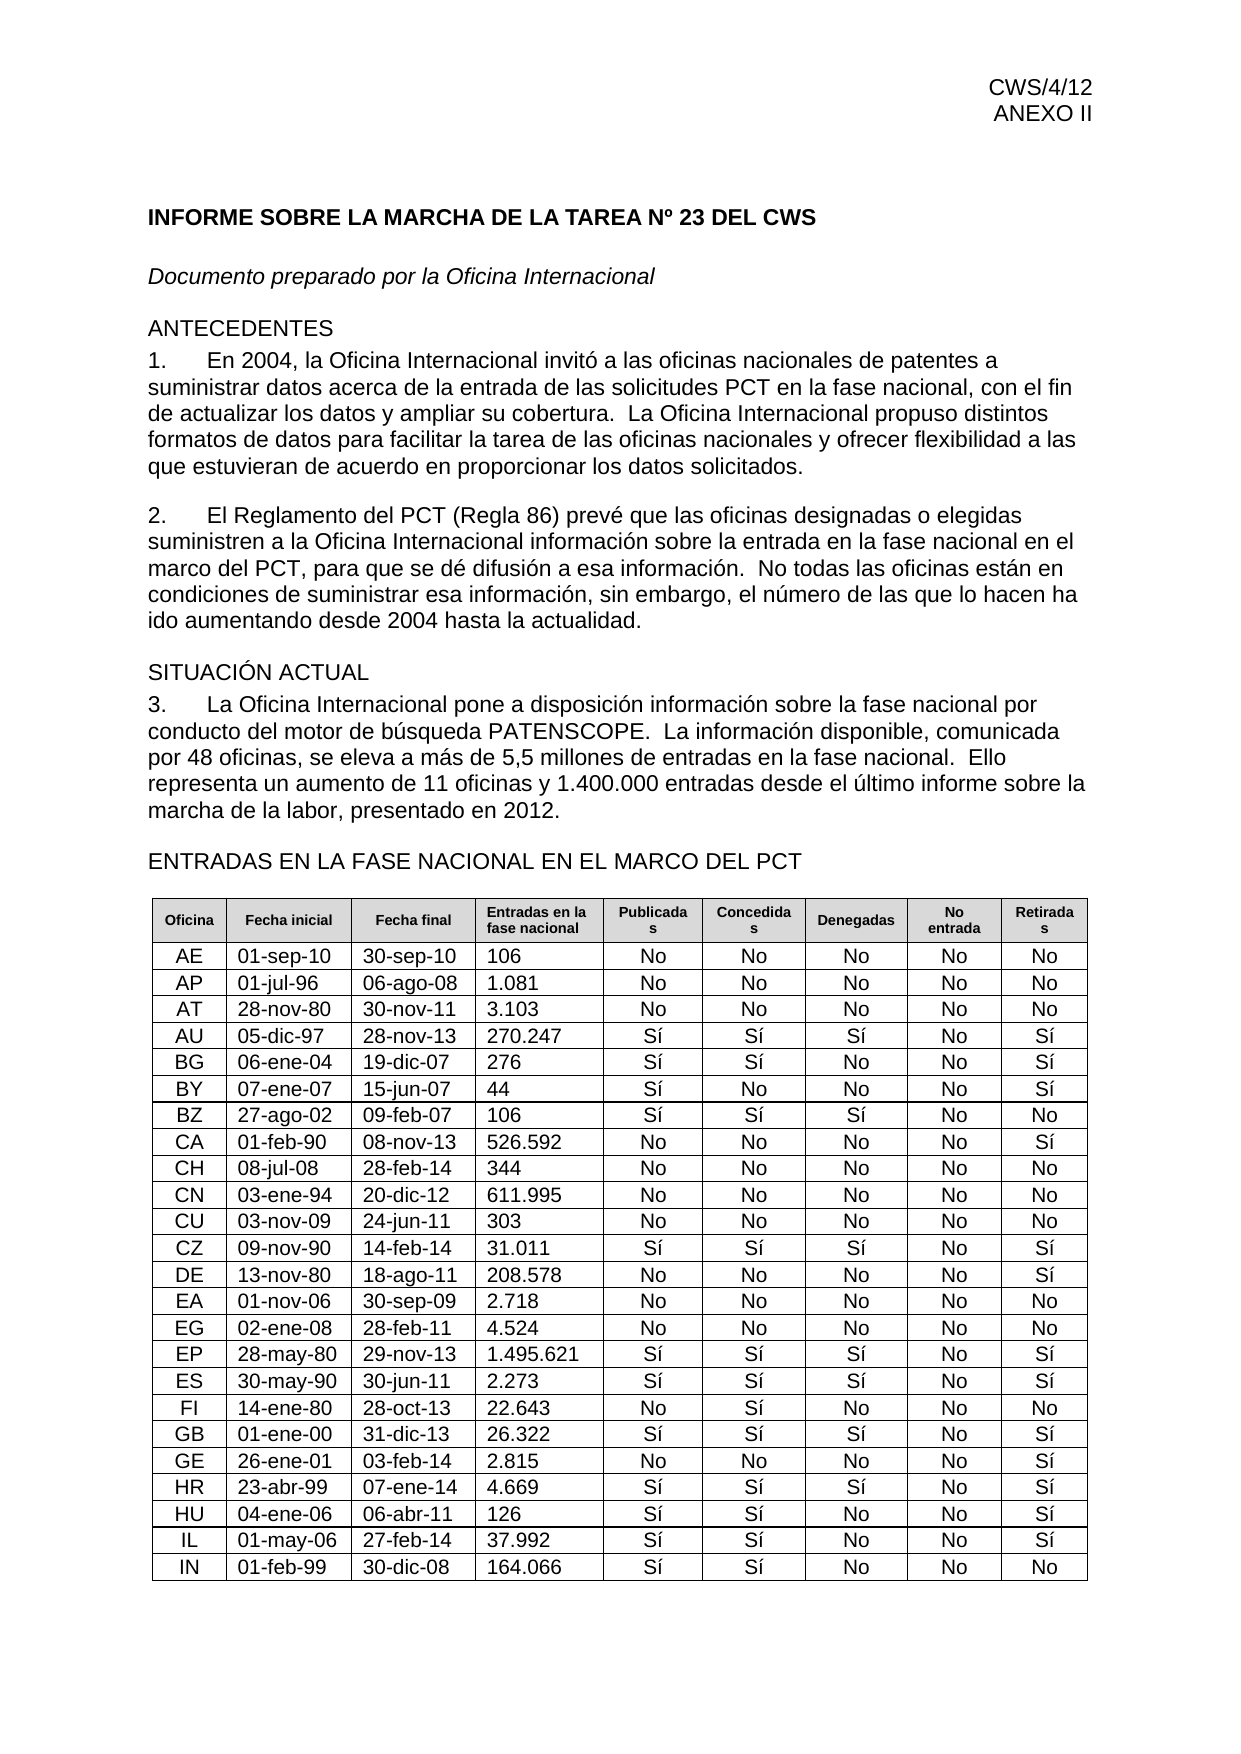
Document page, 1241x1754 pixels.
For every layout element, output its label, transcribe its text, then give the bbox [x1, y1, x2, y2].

table_cell GE [153, 1448, 226, 1473]
table_cell No [908, 970, 1001, 995]
table_cell Sí [703, 1103, 805, 1128]
table_cell 01-feb-99 [227, 1554, 351, 1579]
table_cell 18-ago-11 [352, 1262, 475, 1287]
table_cell AE [153, 943, 226, 968]
table_cell 4.524 [476, 1315, 603, 1340]
table_cell Sí [604, 1368, 702, 1393]
table_cell No [604, 1156, 702, 1181]
table_cell No [908, 1501, 1001, 1526]
table_cell No [908, 1315, 1001, 1340]
table_cell EG [153, 1315, 226, 1340]
table_cell Sí [1002, 1049, 1087, 1075]
table_cell 26.322 [476, 1421, 603, 1447]
table_cell No [908, 943, 1001, 968]
table_cell IL [153, 1528, 226, 1553]
table_cell No [908, 1528, 1001, 1553]
table_cell AU [153, 1023, 226, 1048]
table_cell 07-ene-07 [227, 1076, 351, 1101]
table_cell Sí [604, 1501, 702, 1526]
table_cell No [703, 1209, 805, 1234]
table_cell No [604, 1182, 702, 1208]
table_cell 276 [476, 1049, 603, 1075]
table_cell 611.995 [476, 1182, 603, 1208]
table_cell No [703, 1288, 805, 1314]
table_header Oficina [153, 899, 226, 942]
table_cell 3.103 [476, 996, 603, 1022]
table_cell No [806, 1395, 907, 1420]
table_cell 22.643 [476, 1395, 603, 1420]
table_cell No [806, 1448, 907, 1473]
table_cell Sí [806, 1368, 907, 1393]
table_cell 09-feb-07 [352, 1103, 475, 1128]
table_cell 2.718 [476, 1288, 603, 1314]
table_cell Sí [806, 1235, 907, 1261]
table_cell 31-dic-13 [352, 1421, 475, 1447]
text Documento preparado por la Oficina Internacional [148, 263, 1093, 289]
table_cell Sí [703, 1528, 805, 1553]
table_cell No [908, 1103, 1001, 1128]
table_cell 08-nov-13 [352, 1129, 475, 1154]
table_cell Sí [703, 1049, 805, 1075]
table_cell DE [153, 1262, 226, 1287]
table_cell 15-jun-07 [352, 1076, 475, 1101]
table_header Publicadas [604, 899, 702, 942]
table_cell 30-nov-11 [352, 996, 475, 1022]
table_cell Sí [604, 1049, 702, 1075]
table_cell 30-may-90 [227, 1368, 351, 1393]
table_cell No [806, 970, 907, 995]
table_cell Sí [703, 1501, 805, 1526]
table_cell No [604, 996, 702, 1022]
table_cell No [806, 996, 907, 1022]
table_cell No [908, 1421, 1001, 1447]
table_cell No [1002, 943, 1087, 968]
table_cell No [703, 1182, 805, 1208]
table_cell 01-sep-10 [227, 943, 351, 968]
table_cell 4.669 [476, 1474, 603, 1500]
table_cell CZ [153, 1235, 226, 1261]
table_cell No [908, 1129, 1001, 1154]
table_cell 28-feb-11 [352, 1315, 475, 1340]
table_cell Sí [703, 1368, 805, 1393]
subtitle SITUACIÓN ACTUAL [148, 659, 1093, 685]
table_cell No [806, 1528, 907, 1553]
table_cell 14-feb-14 [352, 1235, 475, 1261]
table_cell No [604, 1288, 702, 1314]
table_cell IN [153, 1554, 226, 1579]
table_cell 19-dic-07 [352, 1049, 475, 1075]
table_cell 05-dic-97 [227, 1023, 351, 1048]
table_cell No [806, 1129, 907, 1154]
table_cell No [908, 1368, 1001, 1393]
table_cell No [1002, 1315, 1087, 1340]
table_cell Sí [1002, 1368, 1087, 1393]
table_header No entrada [908, 899, 1001, 942]
table_cell 126 [476, 1501, 603, 1526]
table_cell 37.992 [476, 1528, 603, 1553]
table_cell Sí [1002, 1076, 1087, 1101]
table_cell 24-jun-11 [352, 1209, 475, 1234]
table_cell ES [153, 1368, 226, 1393]
table_cell No [806, 1288, 907, 1314]
table_cell No [806, 1554, 907, 1579]
table_cell 30-sep-09 [352, 1288, 475, 1314]
table_cell No [1002, 1554, 1087, 1579]
table_cell EA [153, 1288, 226, 1314]
table_cell 106 [476, 943, 603, 968]
table_cell Sí [806, 1474, 907, 1500]
table_cell FI [153, 1395, 226, 1420]
table_cell No [908, 1395, 1001, 1420]
table_cell AT [153, 996, 226, 1022]
subtitle INFORME SOBRE LA MARCHA DE LA TAREA Nº 23 DEL CWS [148, 204, 1093, 231]
table_cell 164.066 [476, 1554, 603, 1579]
table_cell Sí [703, 1235, 805, 1261]
table_cell Sí [604, 1474, 702, 1500]
table_cell No [703, 1076, 805, 1101]
table_cell 29-nov-13 [352, 1341, 475, 1367]
table_cell Sí [1002, 1341, 1087, 1367]
table_cell AP [153, 970, 226, 995]
table_cell No [908, 1156, 1001, 1181]
table_cell No [703, 943, 805, 968]
table_cell 30-jun-11 [352, 1368, 475, 1393]
table_cell No [604, 1448, 702, 1473]
table_cell Sí [703, 1341, 805, 1367]
table_cell No [604, 1209, 702, 1234]
table_cell Sí [1002, 1129, 1087, 1154]
table_cell 06-ago-08 [352, 970, 475, 995]
table_cell No [908, 1262, 1001, 1287]
table_cell Sí [806, 1023, 907, 1048]
table_cell 03-feb-14 [352, 1448, 475, 1473]
table_cell No [806, 1209, 907, 1234]
table_cell BG [153, 1049, 226, 1075]
table_cell BY [153, 1076, 226, 1101]
table_cell No [908, 1076, 1001, 1101]
text El Reglamento del PCT (Regla 86) prevé que las oficinas designadas o elegidas suministren a la Oficina Internacional información sobre la entrada en la fase nacional en el marco del PCT, para que se dé difusión a esa información. No todas las oficinas están en condiciones de suministrar esa información, sin embargo, el número de las que lo hacen ha ido aumentando desde 2004 hasta la actualidad. [148, 502, 1093, 634]
table_cell 06-abr-11 [352, 1501, 475, 1526]
table_cell Sí [806, 1341, 907, 1367]
table_cell No [806, 1501, 907, 1526]
table_cell 01-ene-00 [227, 1421, 351, 1447]
table_cell No [1002, 1395, 1087, 1420]
table_cell No [908, 1288, 1001, 1314]
table_header Entradas en la fase nacional [476, 899, 603, 942]
table_cell Sí [1002, 1421, 1087, 1447]
table_cell No [806, 1156, 907, 1181]
table_cell No [1002, 1156, 1087, 1181]
table_cell No [604, 943, 702, 968]
table_cell Sí [703, 1554, 805, 1579]
table_cell 03-nov-09 [227, 1209, 351, 1234]
table_cell No [806, 1262, 907, 1287]
table_cell 28-may-80 [227, 1341, 351, 1367]
table_cell Sí [604, 1421, 702, 1447]
table_cell Sí [604, 1528, 702, 1553]
table_cell 23-abr-99 [227, 1474, 351, 1500]
table_cell No [908, 1235, 1001, 1261]
table_cell No [1002, 1103, 1087, 1128]
table_cell No [806, 1182, 907, 1208]
table_cell 08-jul-08 [227, 1156, 351, 1181]
table_cell No [908, 1554, 1001, 1579]
table_header Fecha inicial [227, 899, 351, 942]
table_cell 2.273 [476, 1368, 603, 1393]
table_cell 2.815 [476, 1448, 603, 1473]
table_cell 208.578 [476, 1262, 603, 1287]
table_cell 28-feb-14 [352, 1156, 475, 1181]
text En 2004, la Oficina Internacional invitó a las oficinas nacionales de patentes a suministrar datos acerca de la entrada de las solicitudes PCT en la fase nacional, con el fin de actualizar los datos y ampliar su cobertura. La Oficina Internacional propuso distintos formatos de datos para facilitar la tarea de las oficinas nacionales y ofrecer flexibilidad a las que estuvieran de acuerdo en proporcionar los datos solicitados. [148, 347, 1093, 479]
table_cell 27-ago-02 [227, 1103, 351, 1128]
table_cell No [908, 996, 1001, 1022]
table_cell 526.592 [476, 1129, 603, 1154]
table_cell No [703, 1315, 805, 1340]
table_cell 106 [476, 1103, 603, 1128]
table_cell 02-ene-08 [227, 1315, 351, 1340]
table_cell Sí [1002, 1448, 1087, 1473]
table_cell 01-nov-06 [227, 1288, 351, 1314]
table_cell No [703, 996, 805, 1022]
table_cell BZ [153, 1103, 226, 1128]
table_header Concedidas [703, 899, 805, 942]
table_cell 20-dic-12 [352, 1182, 475, 1208]
table_cell No [604, 1395, 702, 1420]
table_cell No [703, 1448, 805, 1473]
table_cell No [908, 1474, 1001, 1500]
table_cell CU [153, 1209, 226, 1234]
table_cell Sí [703, 1023, 805, 1048]
table_cell Sí [1002, 1235, 1087, 1261]
table_cell Sí [1002, 1528, 1087, 1553]
table_cell Sí [703, 1421, 805, 1447]
table_cell No [1002, 1182, 1087, 1208]
table_cell Sí [604, 1341, 702, 1367]
table_cell No [908, 1049, 1001, 1075]
table_cell CH [153, 1156, 226, 1181]
table_cell 28-nov-13 [352, 1023, 475, 1048]
table_cell 344 [476, 1156, 603, 1181]
table_cell Sí [1002, 1023, 1087, 1048]
table_cell 13-nov-80 [227, 1262, 351, 1287]
table_cell 06-ene-04 [227, 1049, 351, 1075]
table_cell HR [153, 1474, 226, 1500]
table_cell Sí [1002, 1474, 1087, 1500]
table_cell No [908, 1182, 1001, 1208]
table_cell No [703, 970, 805, 995]
table_cell Sí [806, 1421, 907, 1447]
table_cell Sí [703, 1395, 805, 1420]
table_cell Sí [604, 1235, 702, 1261]
table_cell No [806, 1076, 907, 1101]
table_cell 09-nov-90 [227, 1235, 351, 1261]
table_cell Sí [703, 1474, 805, 1500]
table_cell No [604, 1315, 702, 1340]
table_cell 26-ene-01 [227, 1448, 351, 1473]
table_cell 01-may-06 [227, 1528, 351, 1553]
table_cell No [703, 1262, 805, 1287]
text La Oficina Internacional pone a disposición información sobre la fase nacional por conducto del motor de búsqueda PATENSCOPE. La información disponible, comunicada por 48 oficinas, se eleva a más de 5,5 millones de entradas en la fase nacional. Ello representa un aumento de 11 oficinas y 1.400.000 entradas desde el último informe sobre la marcha de la labor, presentado en 2012. [148, 691, 1093, 823]
table_cell 07-ene-14 [352, 1474, 475, 1500]
table_cell 30-dic-08 [352, 1554, 475, 1579]
table_cell Sí [604, 1554, 702, 1579]
table_cell Sí [806, 1103, 907, 1128]
table_cell No [604, 1129, 702, 1154]
table_cell No [604, 970, 702, 995]
table_cell Sí [604, 1076, 702, 1101]
table_cell Sí [1002, 1501, 1087, 1526]
table_cell 31.011 [476, 1235, 603, 1261]
table_cell CN [153, 1182, 226, 1208]
table_cell Sí [604, 1023, 702, 1048]
table_cell No [908, 1023, 1001, 1048]
table_cell No [806, 1315, 907, 1340]
table_cell 30-sep-10 [352, 943, 475, 968]
table_header Fecha final [352, 899, 475, 942]
table_cell No [806, 943, 907, 968]
table_cell 44 [476, 1076, 603, 1101]
table_cell No [604, 1262, 702, 1287]
table_cell 270.247 [476, 1023, 603, 1048]
table_cell No [908, 1341, 1001, 1367]
table_cell No [1002, 970, 1087, 995]
table_cell No [1002, 996, 1087, 1022]
table_cell No [908, 1209, 1001, 1234]
table_cell No [1002, 1209, 1087, 1234]
table_cell 14-ene-80 [227, 1395, 351, 1420]
table_cell GB [153, 1421, 226, 1447]
table_cell HU [153, 1501, 226, 1526]
table_cell 28-oct-13 [352, 1395, 475, 1420]
table_cell No [1002, 1288, 1087, 1314]
table_header Denegadas [806, 899, 907, 942]
table_cell CA [153, 1129, 226, 1154]
subtitle ENTRADAS EN LA FASE NACIONAL EN EL MARCO DEL PCT [148, 848, 1093, 874]
subtitle ANTECEDENTES [148, 314, 1093, 341]
table_cell No [806, 1049, 907, 1075]
table_cell 1.495.621 [476, 1341, 603, 1367]
table_cell EP [153, 1341, 226, 1367]
table_cell No [703, 1129, 805, 1154]
table_header Retiradas [1002, 899, 1087, 942]
table_cell 01-feb-90 [227, 1129, 351, 1154]
table_cell Sí [604, 1103, 702, 1128]
table_cell 01-jul-96 [227, 970, 351, 995]
table_cell 28-nov-80 [227, 996, 351, 1022]
table_cell 303 [476, 1209, 603, 1234]
table_cell 04-ene-06 [227, 1501, 351, 1526]
table_cell 03-ene-94 [227, 1182, 351, 1208]
table_cell 1.081 [476, 970, 603, 995]
table_cell Sí [1002, 1262, 1087, 1287]
table_cell 27-feb-14 [352, 1528, 475, 1553]
table_cell No [703, 1156, 805, 1181]
table_cell No [908, 1448, 1001, 1473]
